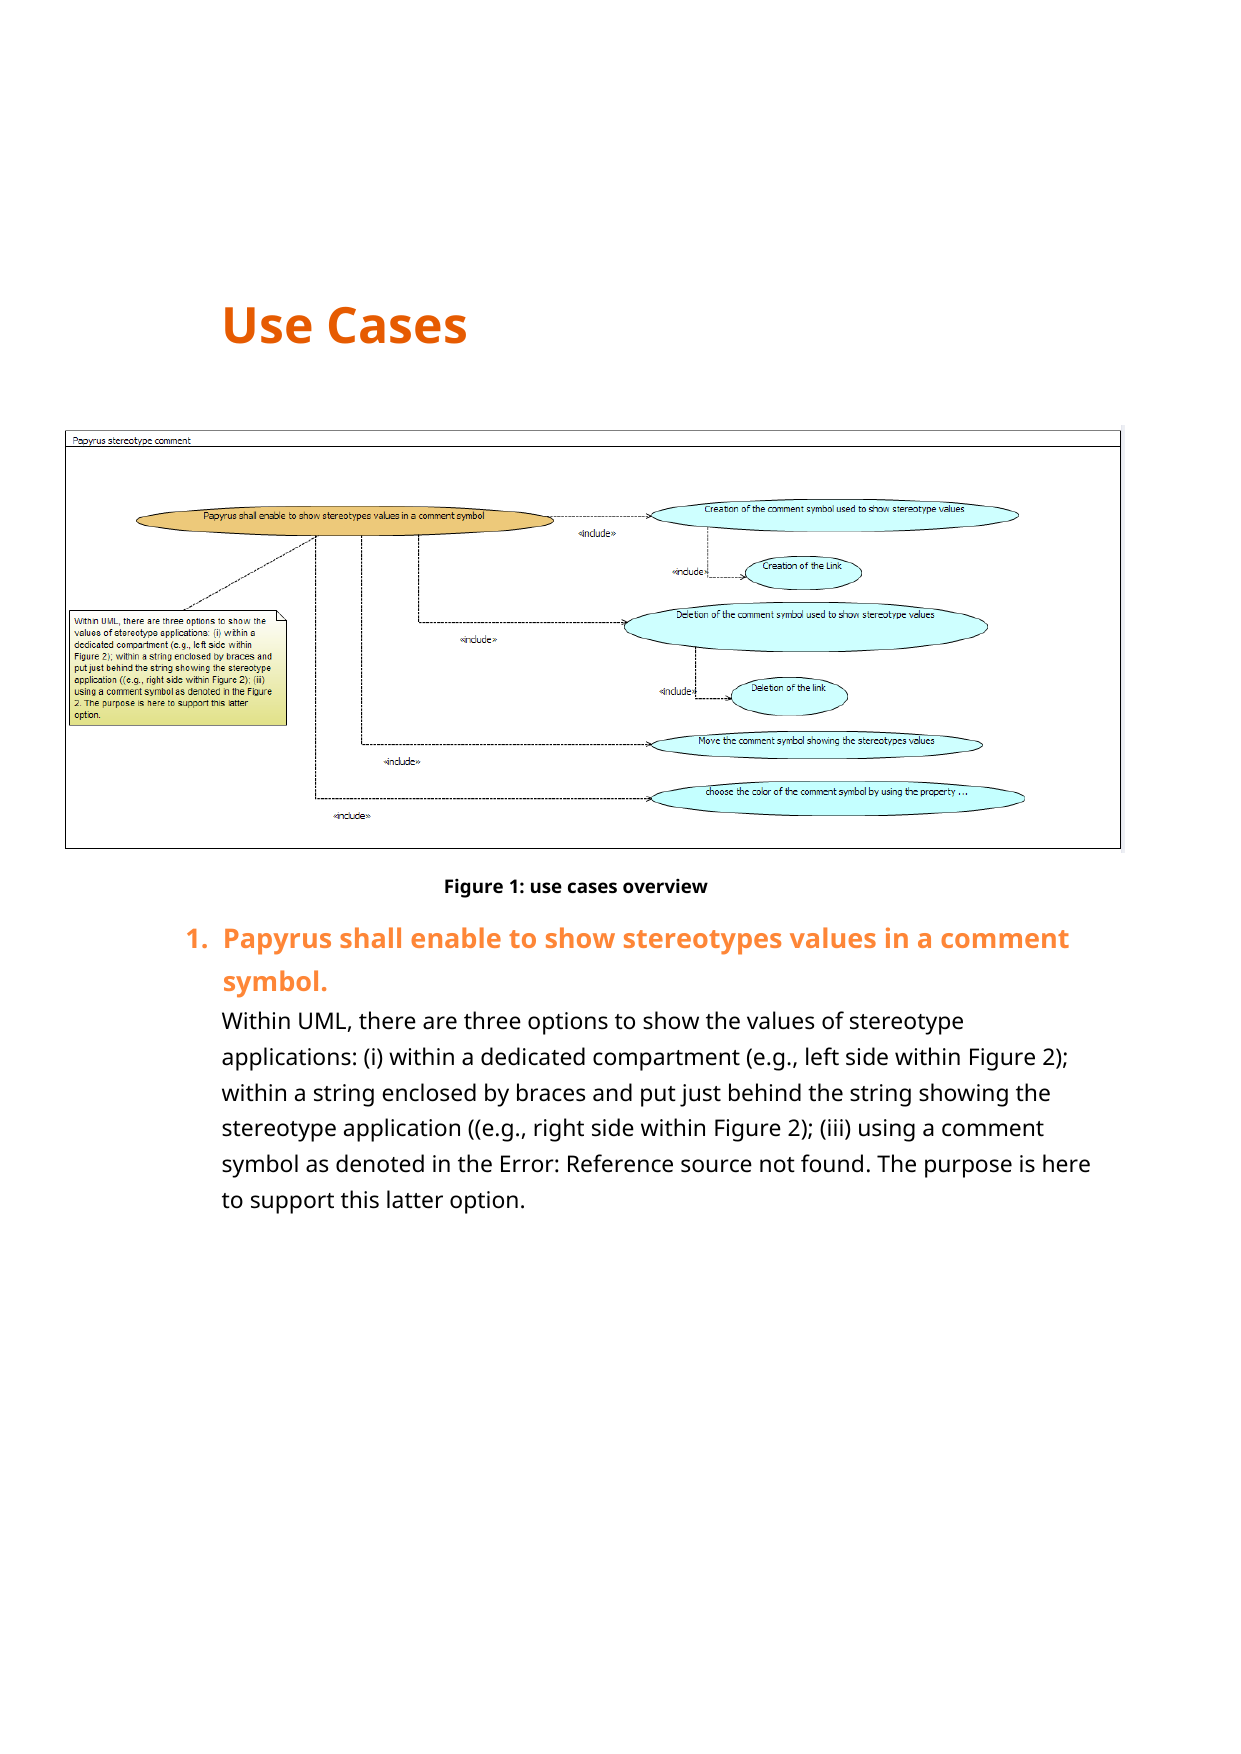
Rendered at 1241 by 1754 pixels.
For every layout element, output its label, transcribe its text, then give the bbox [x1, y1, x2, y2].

subtitle Use Cases [221, 290, 1093, 358]
subtitle Papyrus shall enable to show stereotypes values in a comment symbol. [185, 920, 1093, 999]
picture [58, 425, 1125, 853]
text Figure 1: use cases overview [59, 873, 1093, 899]
